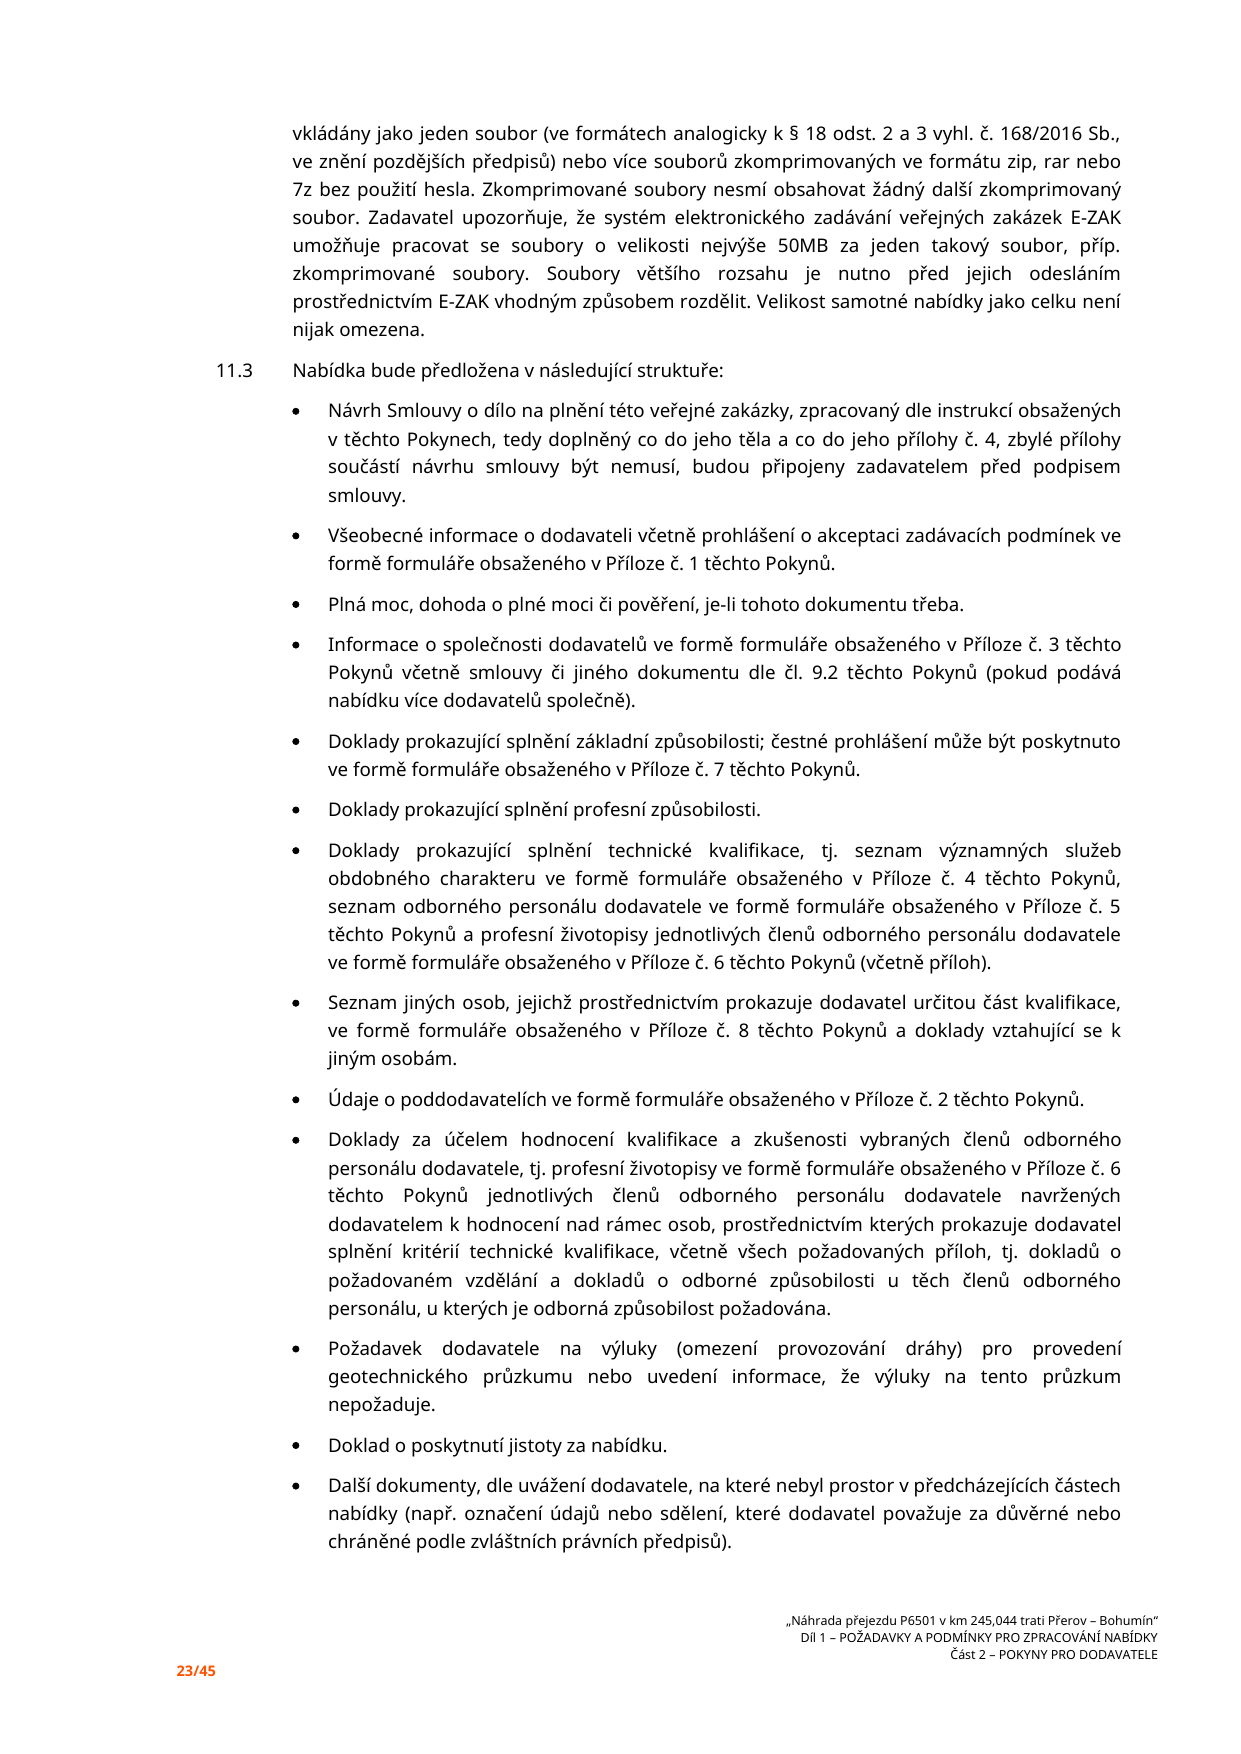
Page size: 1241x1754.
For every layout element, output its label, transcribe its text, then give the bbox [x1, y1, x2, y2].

text Doklady prokazující splnění profesní způsobilosti. [292, 797, 1122, 822]
text Další dokumenty, dle uvážení dodavatele, na které nebyl prostor v předcházejících částech nabídky (např. označení údajů nebo sdělení, které dodavatel považuje za důvěrné nebo chráněné podle zvláštních právních předpisů). [292, 1472, 1122, 1554]
text Seznam jiných osob, jejichž prostřednictvím prokazuje dodavatel určitou část kvalifikace, ve formě formuláře obsaženého v Příloze č. 8 těchto Pokynů a doklady vztahující se k jiným osobám. [292, 990, 1122, 1071]
text Doklady prokazující splnění technické kvalifikace, tj. seznam významných služeb obdobného charakteru ve formě formuláře obsaženého v Příloze č. 4 těchto Pokynů, seznam odborného personálu dodavatele ve formě formuláře obsaženého v Příloze č. 5 těchto Pokynů a profesní životopisy jednotlivých členů odborného personálu dodavatele ve formě formuláře obsaženého v Příloze č. 6 těchto Pokynů (včetně příloh). [292, 837, 1122, 975]
text Plná moc, dohoda o plné moci či pověření, je-li tohoto dokumentu třeba. [292, 591, 1122, 616]
text Všeobecné informace o dodavateli včetně prohlášení o akceptaci zadávacích podmínek ve formě formuláře obsaženého v Příloze č. 1 těchto Pokynů. [292, 522, 1122, 576]
text Požadavek dodavatele na výluky (omezení provozování dráhy) pro provedení geotechnického průzkumu nebo uvedení informace, že výluky na tento průzkum nepožaduje. [292, 1335, 1122, 1417]
text Doklady za účelem hodnocení kvalifikace a zkušenosti vybraných členů odborného personálu dodavatele, tj. profesní životopisy ve formě formuláře obsaženého v Příloze č. 6 těchto Pokynů jednotlivých členů odborného personálu dodavatele navržených dodavatelem k hodnocení nad rámec osob, prostřednictvím kterých prokazuje dodavatel splnění kritérií technické kvalifikace, včetně všech požadovaných příloh, tj. dokladů o požadovaném vzdělání a dokladů o odborné způsobilosti u těch členů odborného personálu, u kterých je odborná způsobilost požadována. [292, 1127, 1122, 1320]
text Doklady prokazující splnění základní způsobilosti; čestné prohlášení může být poskytnuto ve formě formuláře obsaženého v Příloze č. 7 těchto Pokynů. [292, 728, 1122, 782]
text Návrh Smlouvy o dílo na plnění této veřejné zakázky, zpracovaný dle instrukcí obsažených v těchto Pokynech, tedy doplněný co do jeho těla a co do jeho přílohy č. 4, zbylé přílohy součástí návrhu smlouvy být nemusí, budou připojeny zadavatelem před podpisem smlouvy. [292, 398, 1122, 507]
text Údaje o poddodavatelích ve formě formuláře obsaženého v Příloze č. 2 těchto Pokynů. [292, 1086, 1122, 1112]
text Nabídka bude předložena v následující struktuře: [216, 357, 1122, 383]
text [216, 121, 1122, 342]
text Doklad o poskytnutí jistoty za nabídku. [292, 1432, 1122, 1457]
text Informace o společnosti dodavatelů ve formě formuláře obsaženého v Příloze č. 3 těchto Pokynů včetně smlouvy či jiného dokumentu dle čl. 9.2 těchto Pokynů (pokud podává nabídku více dodavatelů společně). [292, 631, 1122, 713]
